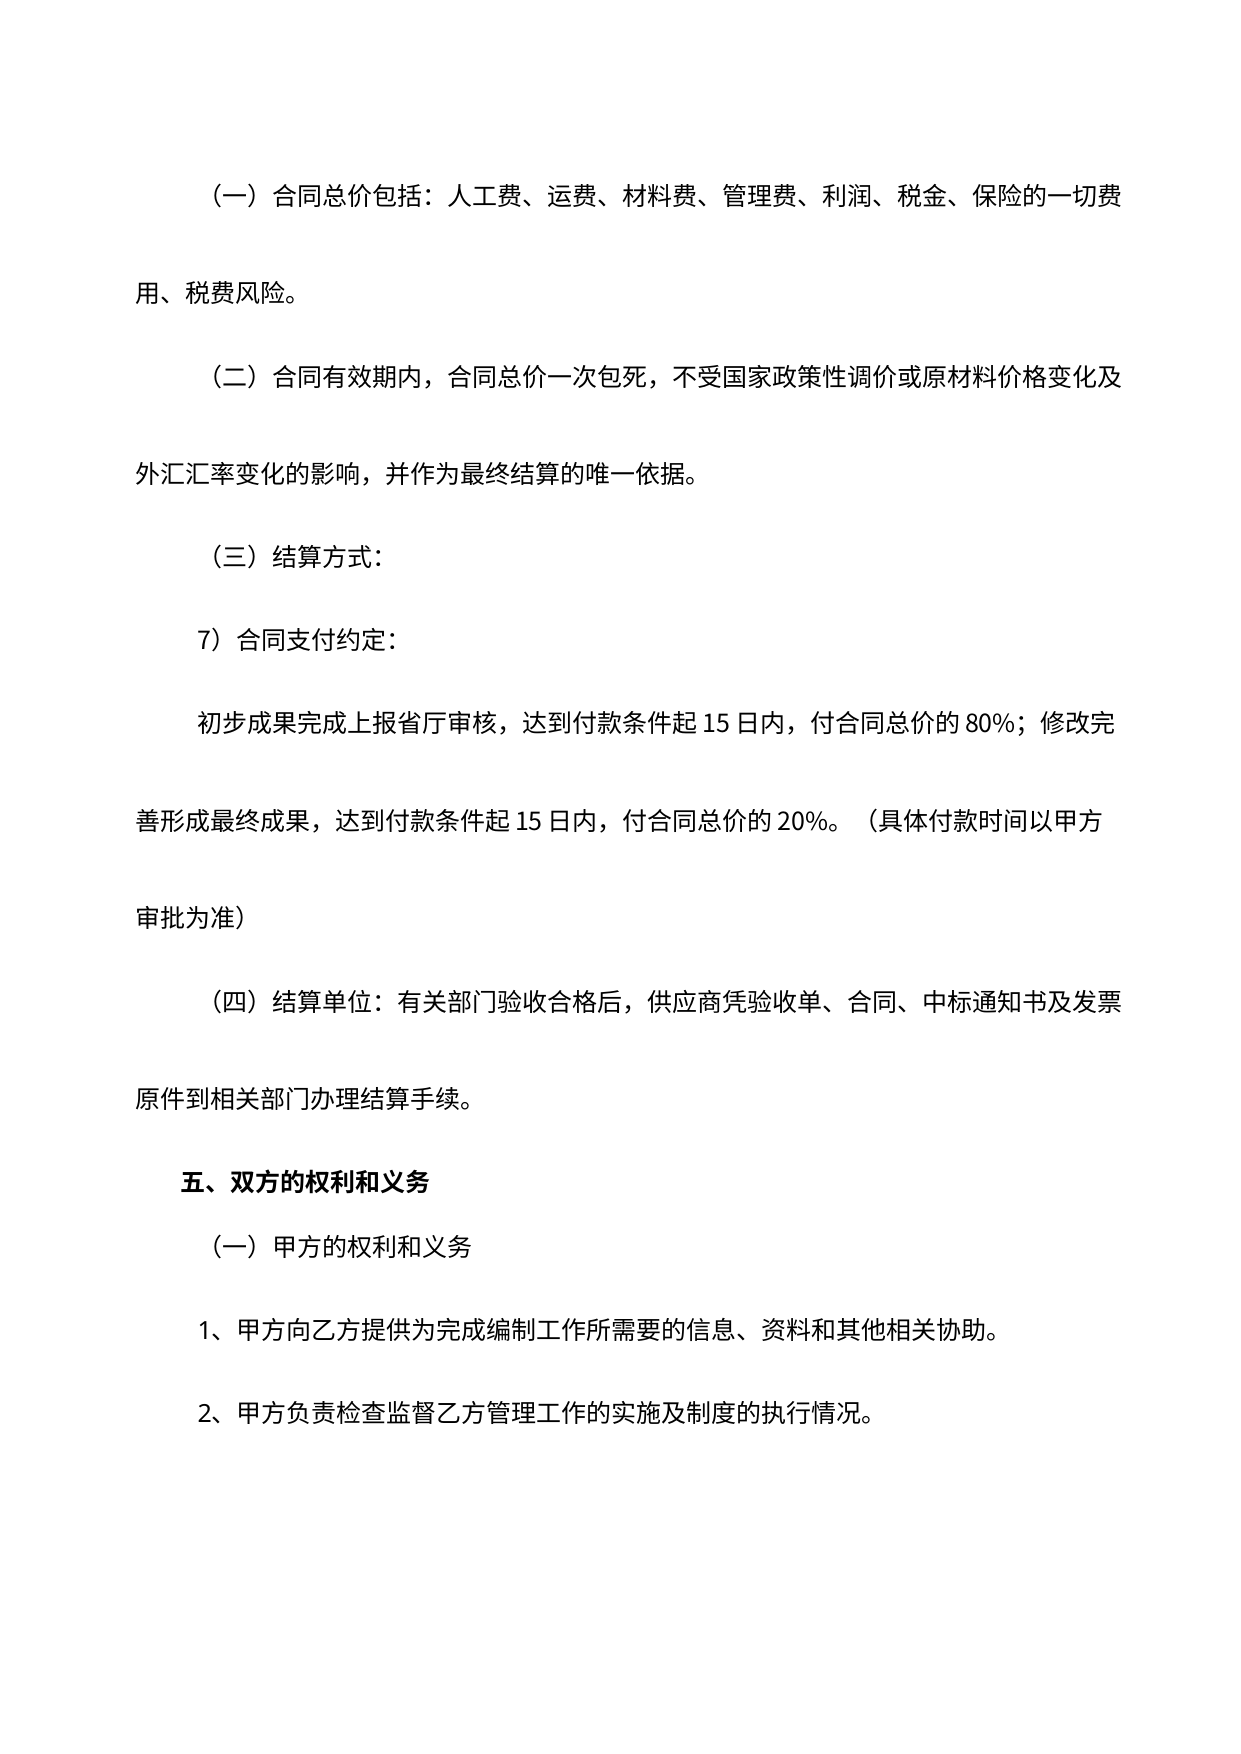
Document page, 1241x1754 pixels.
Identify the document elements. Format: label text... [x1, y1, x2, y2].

text 2、甲方负责检查监督乙方管理工作的实施及制度的执行情况。 [135, 1379, 1127, 1444]
text 初步成果完成上报省厅审核，达到付款条件起15日内，付合同总价的80%；修改完善形成最终成果，达到付款条件起15日内，付合同总价的20%。（具体付款时间以甲方审批为准） [135, 689, 1127, 949]
text （三）结算方式： [135, 523, 1127, 588]
text 1、甲方向乙方提供为完成编制工作所需要的信息、资料和其他相关协助。 [135, 1296, 1127, 1361]
text 7）合同支付约定： [135, 606, 1127, 671]
text （一）甲方的权利和义务 [135, 1213, 1127, 1278]
text （一）合同总价包括：人工费、运费、材料费、管理费、利润、税金、保险的一切费用、税费风险。 [135, 162, 1127, 324]
text （二）合同有效期内，合同总价一次包死，不受国家政策性调价或原材料价格变化及外汇汇率变化的影响，并作为最终结算的唯一依据。 [135, 343, 1127, 505]
text 五、双方的权利和义务 [181, 1148, 1106, 1213]
text （四）结算单位：有关部门验收合格后，供应商凭验收单、合同、中标通知书及发票原件到相关部门办理结算手续。 [135, 968, 1127, 1130]
